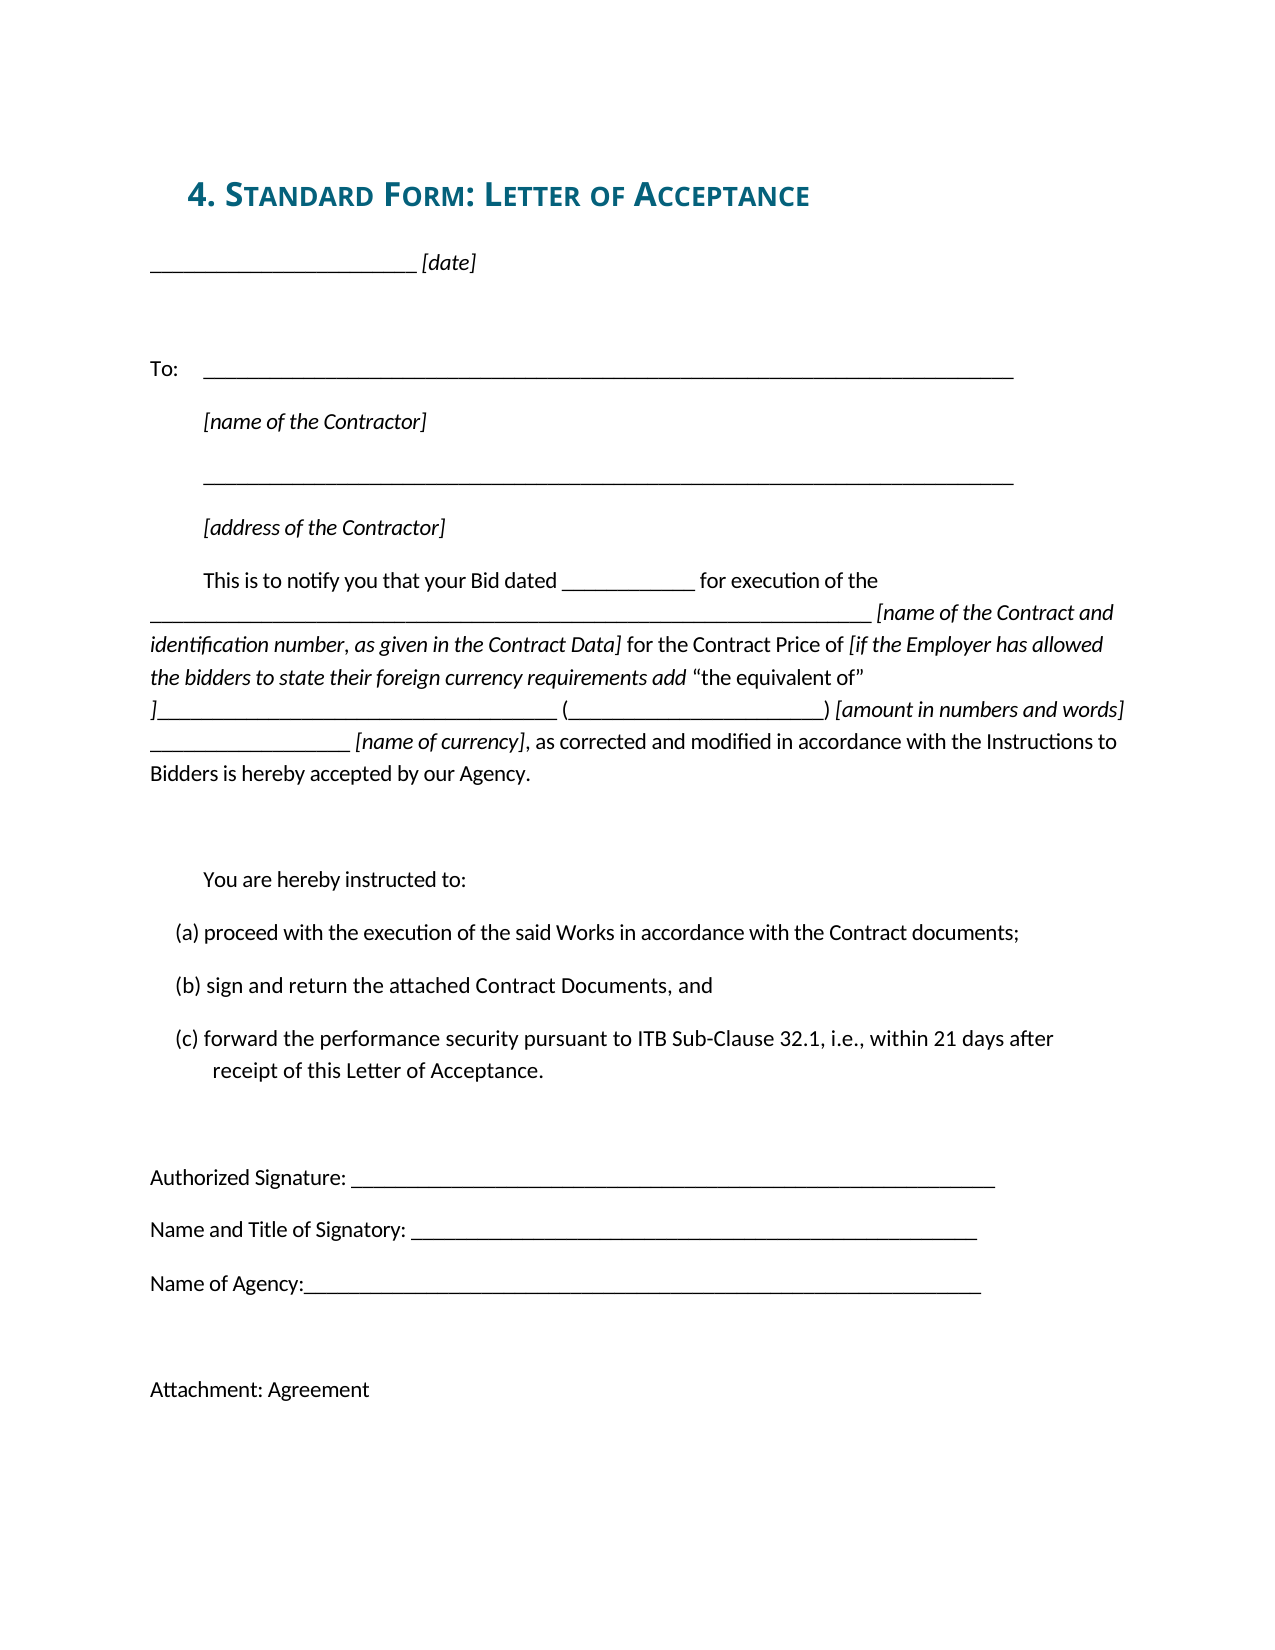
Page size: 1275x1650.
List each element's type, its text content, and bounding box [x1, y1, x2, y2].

text (a) proceed with the execution of the said Works in accordance with the Contract documents; [175, 918, 1125, 946]
text You are hereby instructed to: [150, 865, 1125, 893]
text _________________________________________________________________________ [150, 460, 1125, 488]
text (c) forward the performance security pursuant to ITB Sub-Clause 32.1, i.e., within 21 days after receipt of this Letter of Acceptance. [175, 1024, 1125, 1084]
text Authorized Signature: __________________________________________________________ [150, 1163, 1125, 1191]
subtitle Standard Form: Letter of Acceptance [187, 171, 1125, 216]
text Name of Agency:_____________________________________________________________ [150, 1269, 1125, 1297]
text Attachment: Agreement [150, 1375, 1125, 1403]
text Name and Title of Signatory: ___________________________________________________ [150, 1216, 1125, 1244]
text ________________________ [date] [150, 248, 1125, 276]
text [name of the Contractor] [150, 407, 1125, 435]
text [address of the Contractor] [150, 513, 1125, 541]
text This is to notify you that your Bid dated ____________ for execution of the _________________________________________________________________ [name of the Contract and identification number, as given in the Contract Data] for the Contract Price of [if the Employer has allowed the bidders to state their foreign currency requirements add “the equivalent of” ]____________________________________ (_______________________) [amount in numbers and words] __________________ [name of currency], as corrected and modified in accordance with the Instructions to Bidders is hereby accepted by our Agency. [150, 566, 1125, 787]
text (b) sign and return the attached Contract Documents, and [175, 971, 1125, 999]
text To: _________________________________________________________________________ [150, 354, 1125, 382]
